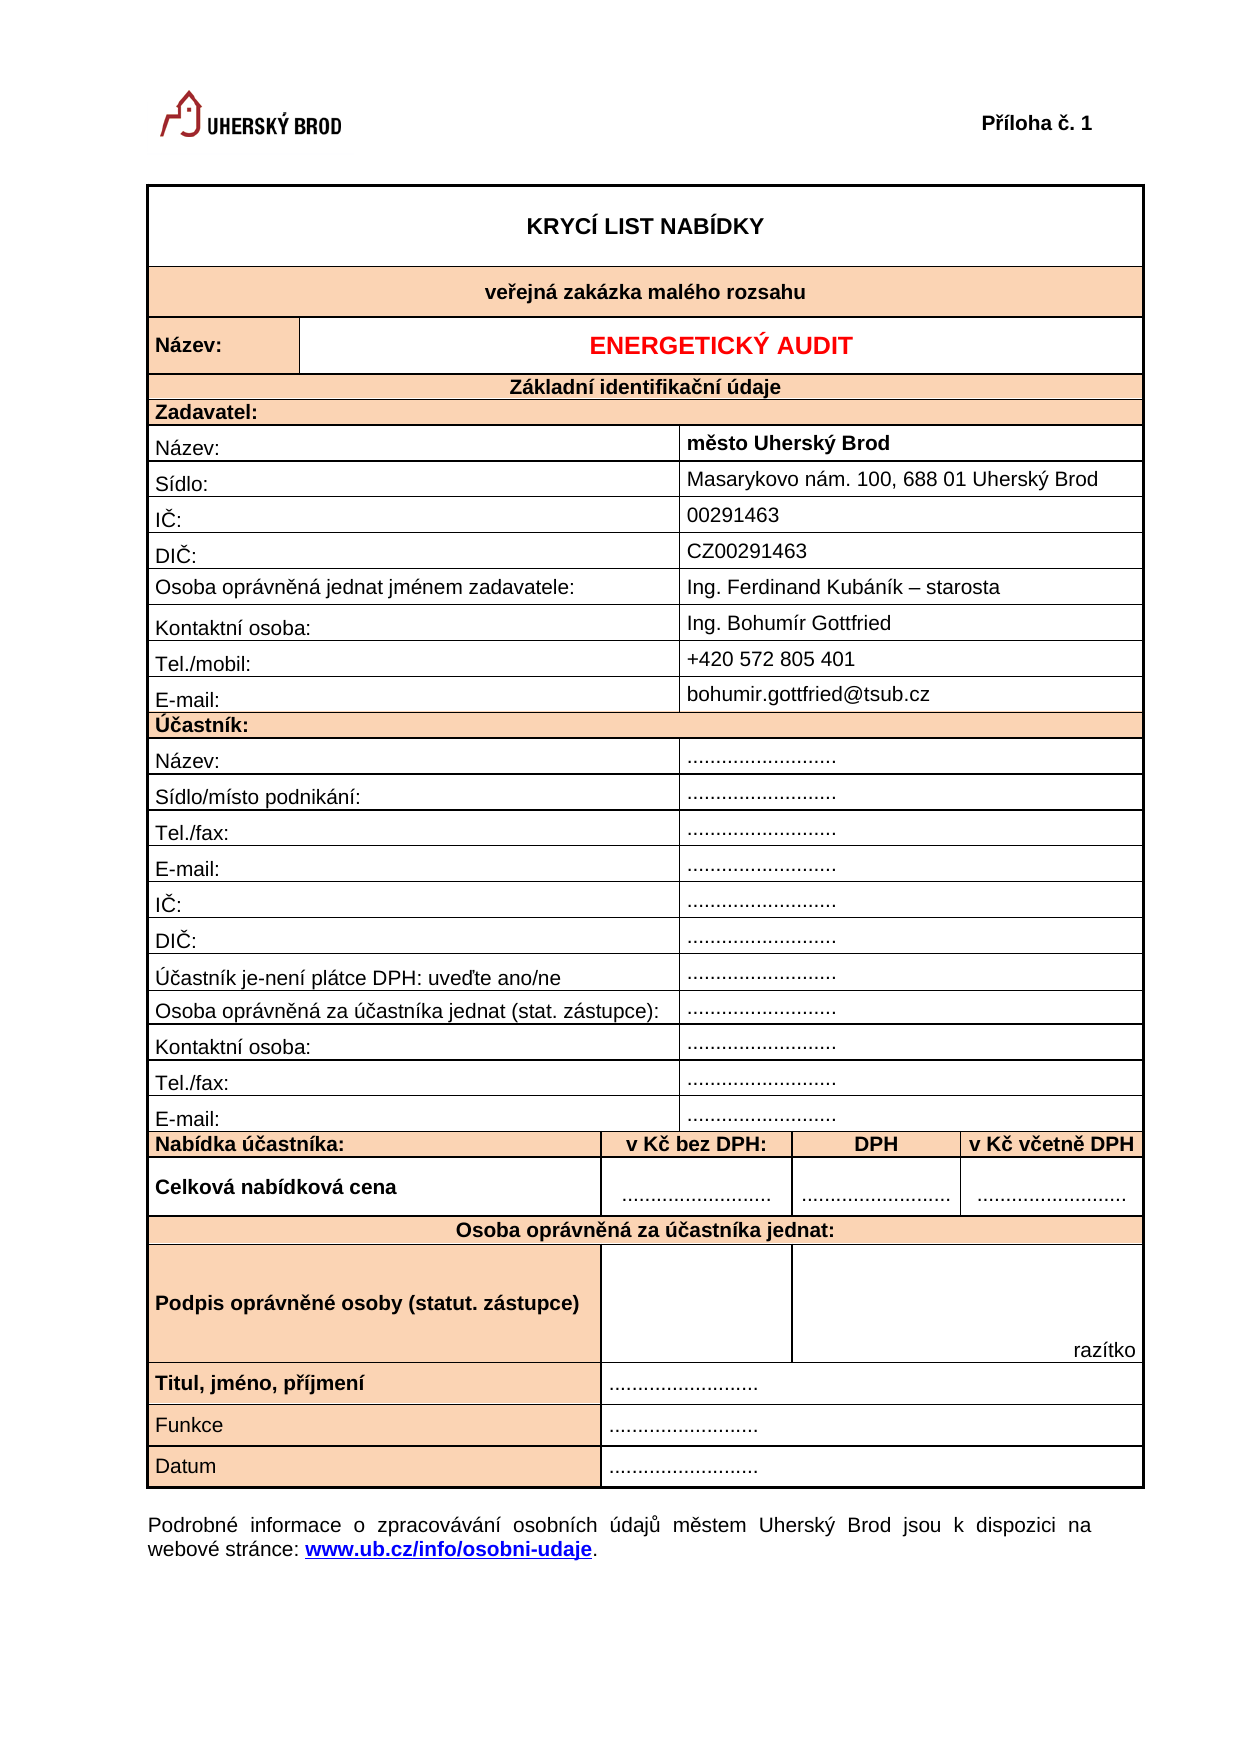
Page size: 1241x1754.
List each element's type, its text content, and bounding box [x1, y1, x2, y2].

table_cell Účastník: [149, 713, 1142, 737]
table_cell razítko [793, 1245, 1142, 1362]
table_cell .......................... [680, 1096, 1142, 1131]
table_cell E-mail: [149, 1096, 679, 1131]
table_cell Osoba oprávněná za účastníka jednat: [149, 1217, 1142, 1243]
table_cell .......................... [680, 882, 1142, 917]
table_cell Datum [149, 1447, 600, 1486]
table_cell Nabídka účastníka: [149, 1132, 600, 1156]
table_cell .......................... [602, 1363, 1142, 1403]
table_cell veřejná zakázka malého rozsahu [149, 267, 1142, 316]
table_cell .......................... [680, 1025, 1142, 1059]
table_cell energetický audit [300, 318, 1142, 373]
table_cell .......................... [680, 739, 1142, 773]
table_cell .......................... [961, 1158, 1142, 1215]
table_cell DIČ: [149, 533, 679, 568]
table_cell .......................... [680, 991, 1142, 1023]
table_cell .......................... [680, 811, 1142, 845]
table_cell E-mail: [149, 677, 679, 711]
table_cell .......................... [602, 1158, 791, 1215]
table_cell Podpis oprávněné osoby (statut. zástupce) [149, 1245, 600, 1362]
table_cell Kontaktní osoba: [149, 605, 679, 639]
table_cell v Kč bez DPH: [602, 1132, 791, 1156]
table_cell Celková nabídková cena [149, 1158, 600, 1215]
table_header KRYCÍ LIST NABÍDKY [149, 187, 1142, 266]
table_cell bohumir.gottfried@tsub.cz [680, 677, 1142, 711]
table_cell CZ00291463 [680, 533, 1142, 568]
table_cell .......................... [602, 1447, 1142, 1486]
table_cell v Kč včetně DPH [961, 1132, 1142, 1156]
table_cell IČ: [149, 497, 679, 532]
table_cell Kontaktní osoba: [149, 1025, 679, 1059]
table_cell Tel./mobil: [149, 641, 679, 676]
table_cell Základní identifikační údaje [149, 375, 1142, 398]
table_cell Sídlo/místo podnikání: [149, 775, 679, 809]
picture [147, 73, 354, 155]
table_cell [602, 1245, 791, 1362]
table_cell Tel./fax: [149, 811, 679, 845]
table_cell Název: [149, 318, 299, 373]
table_cell IČ: [149, 882, 679, 917]
table_cell Ing. Ferdinand Kubáník – starosta [680, 569, 1142, 604]
table_cell město Uherský Brod [680, 426, 1142, 460]
table_cell .......................... [680, 1061, 1142, 1095]
table_cell Osoba oprávněná za účastníka jednat (stat. zástupce): [149, 991, 679, 1023]
table_cell Účastník je-není plátce DPH: uveďte ano/ne [149, 954, 679, 990]
table_cell Funkce [149, 1405, 600, 1445]
table_cell .......................... [602, 1405, 1142, 1445]
table_cell Titul, jméno, příjmení [149, 1363, 600, 1403]
table_cell .......................... [793, 1158, 960, 1215]
table_cell Masarykovo nám. 100, 688 01 Uherský Brod [680, 462, 1142, 496]
table_cell 00291463 [680, 497, 1142, 532]
text Podrobné informace o zpracovávání osobních údajů městem Uherský Brod jsou k dispozici na webové stránce: www.ub.cz/info/osobni-udaje. [148, 1513, 1092, 1561]
table_cell .......................... [680, 846, 1142, 881]
table_cell Osoba oprávněná jednat jménem zadavatele: [149, 569, 679, 604]
table_cell DPH [793, 1132, 960, 1156]
table_cell +420 572 805 401 [680, 641, 1142, 676]
table_cell Ing. Bohumír Gottfried [680, 605, 1142, 639]
table_cell .......................... [680, 954, 1142, 990]
table_cell Název: [149, 426, 679, 460]
table_cell .......................... [680, 918, 1142, 953]
table_cell Zadavatel: [149, 400, 1142, 424]
table_cell .......................... [680, 775, 1142, 809]
table_cell Název: [149, 739, 679, 773]
table_cell Tel./fax: [149, 1061, 679, 1095]
table_cell E-mail: [149, 846, 679, 881]
table_cell Sídlo: [149, 462, 679, 496]
table_cell DIČ: [149, 918, 679, 953]
